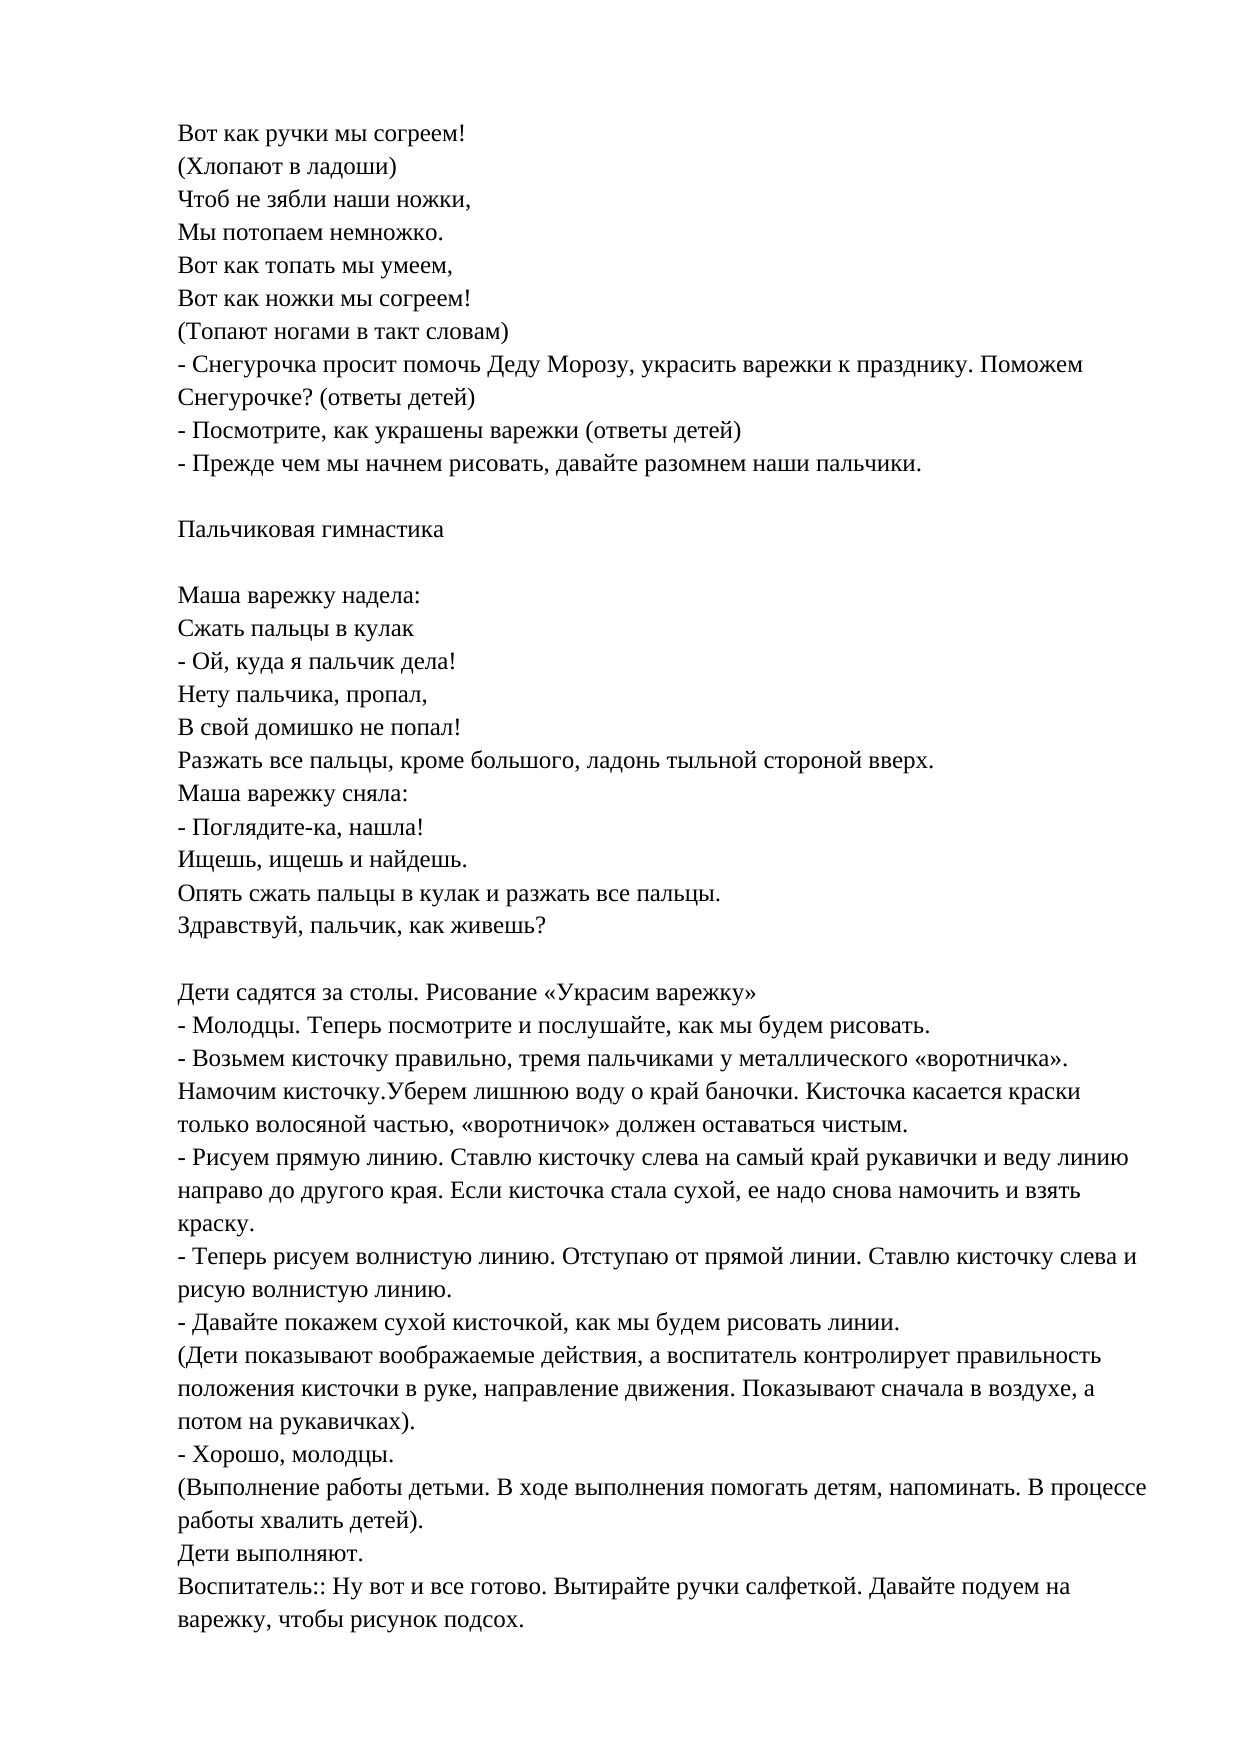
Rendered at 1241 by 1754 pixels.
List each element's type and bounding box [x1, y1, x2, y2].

text [177, 118, 1152, 1633]
